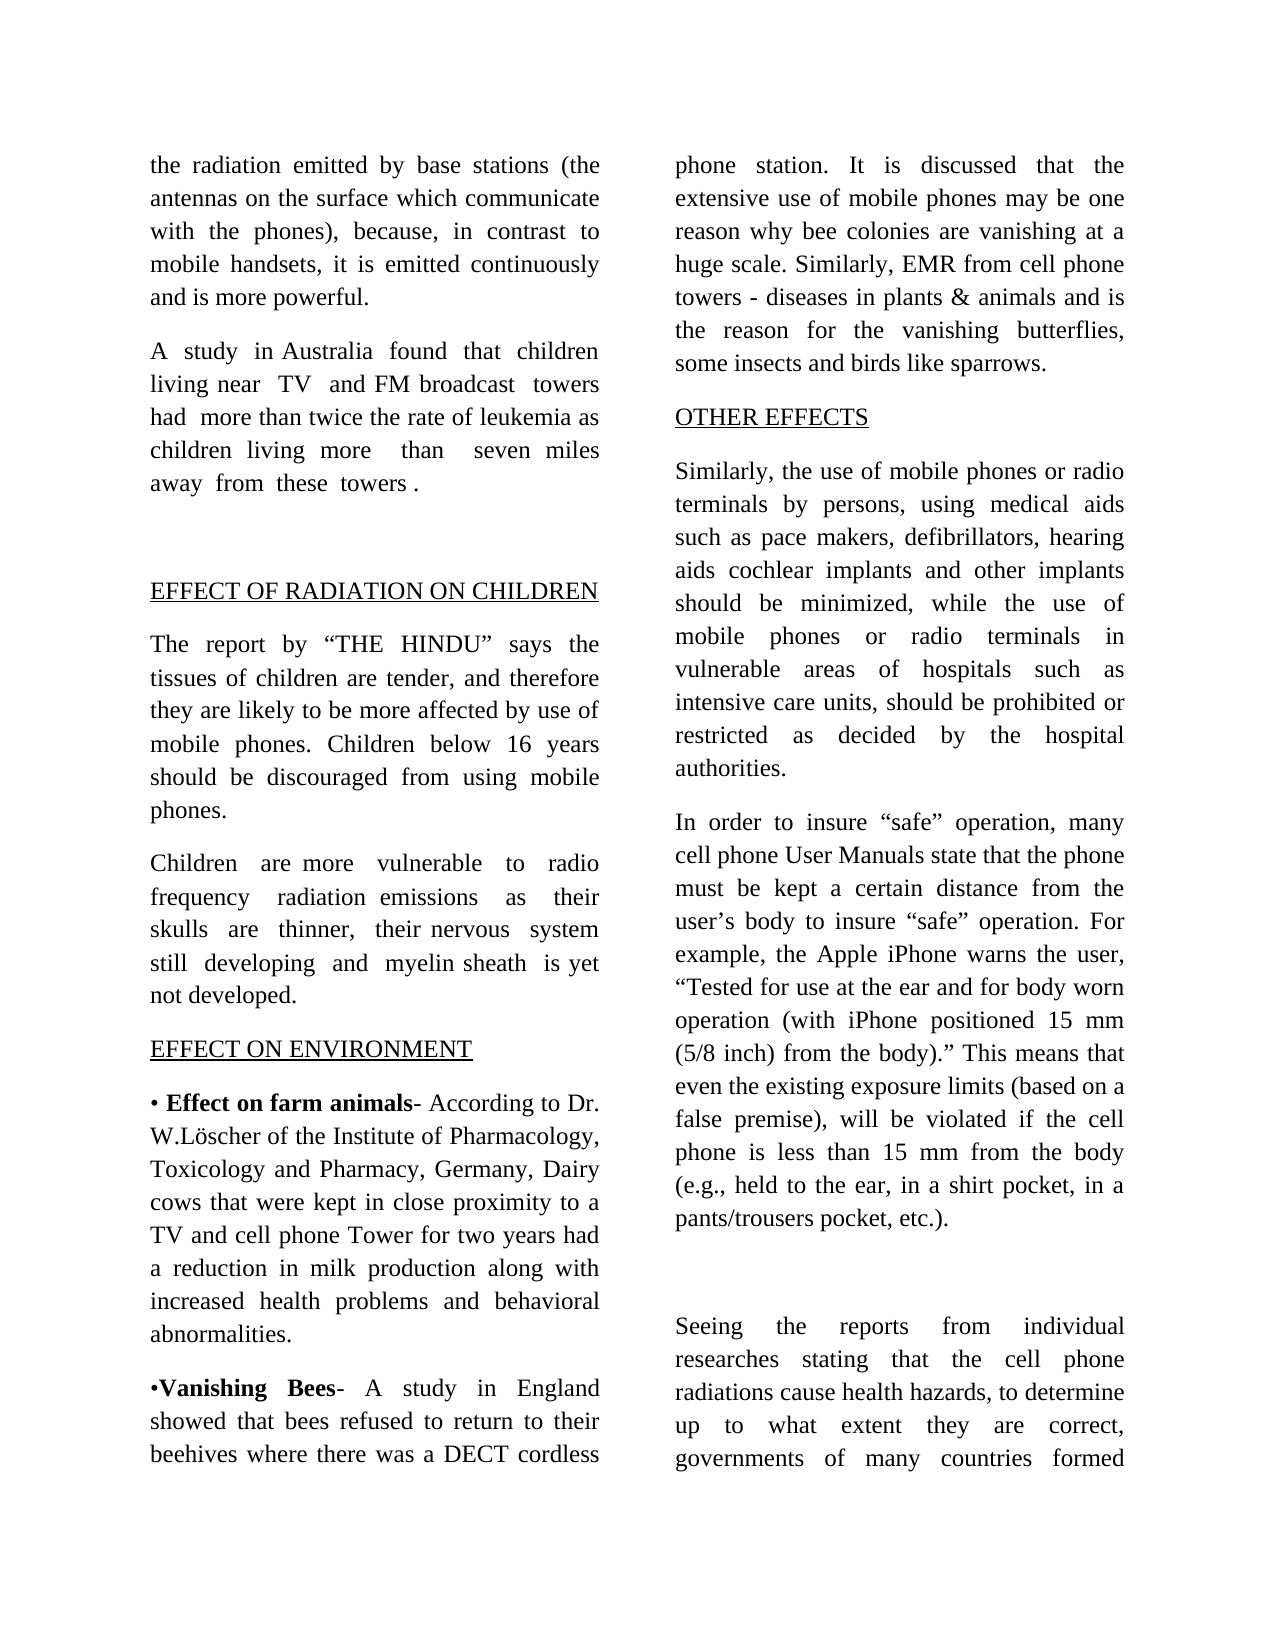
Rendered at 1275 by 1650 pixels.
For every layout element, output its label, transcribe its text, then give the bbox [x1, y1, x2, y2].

text EFFECT ON ENVIRONMENT [150, 1034, 600, 1063]
text EFFECT OF RADIATION ON CHILDREN [150, 576, 600, 604]
text OTHER EFFECTS [675, 402, 1125, 431]
text • Effect on farm animals- According to Dr. W.Löscher of the Institute of Pharmacology, Toxicology and Pharmacy, Germany, Dairy cows that were kept in close proximity to a TV and cell phone Tower for two years had a reduction in milk production along with increased health problems and behavioral abnormalities. [150, 1088, 600, 1348]
text A study in Australia found that children living near TV and FM broadcast towers had more than twice the rate of leukemia as children living more than seven miles away from these towers . [150, 336, 600, 497]
text •Vanishing Bees- A study in England showed that bees refused to return to their beehives where there was a DECT cordless phone station. It is discussed that the extensive use of mobile phones may be one reason why bee colonies are vanishing at a huge scale. Similarly, EMR from cell phone towers - diseases in plants & animals and is the reason for the vanishing butterflies, some insects and birds like sparrows. [675, 150, 1125, 377]
text Children are more vulnerable to radio frequency radiation emissions as their skulls are thinner, their nervous system still developing and myelin sheath is yet not developed. [150, 848, 600, 1009]
text The report by “THE HINDU” says the tissues of children are tender, and therefore they are likely to be more affected by use of mobile phones. Children below 16 years should be discouraged from using mobile phones. [150, 629, 600, 823]
text Similarly, the use of mobile phones or radio terminals by persons, using medical aids such as pace makers, defibrillators, hearing aids cochlear implants and other implants should be minimized, while the use of mobile phones or radio terminals in vulnerable areas of hospitals such as intensive care units, should be prohibited or restricted as decided by the hospital authorities. [675, 456, 1125, 782]
text •Vanishing Bees- A study in England showed that bees refused to return to their beehives where there was a DECT cordless phone station. It is discussed that the extensive use of mobile phones may be one reason why bee colonies are vanishing at a huge scale. Similarly, EMR from cell phone towers - diseases in plants & animals and is the reason for the vanishing butterflies, some insects and birds like sparrows. [150, 1373, 600, 1468]
text In order to insure “safe” operation, many cell phone User Manuals state that the phone must be kept a certain distance from the user’s body to insure “safe” operation. For example, the Apple iPhone warns the user, “Tested for use at the ear and for body worn operation (with iPhone positioned 15 mm (5/8 inch) from the body).” This means that even the existing exposure limits (based on a false premise), will be violated if the cell phone is less than 15 mm from the body (e.g., held to the ear, in a shirt pocket, in a pants/trousers pocket, etc.). [675, 807, 1125, 1232]
